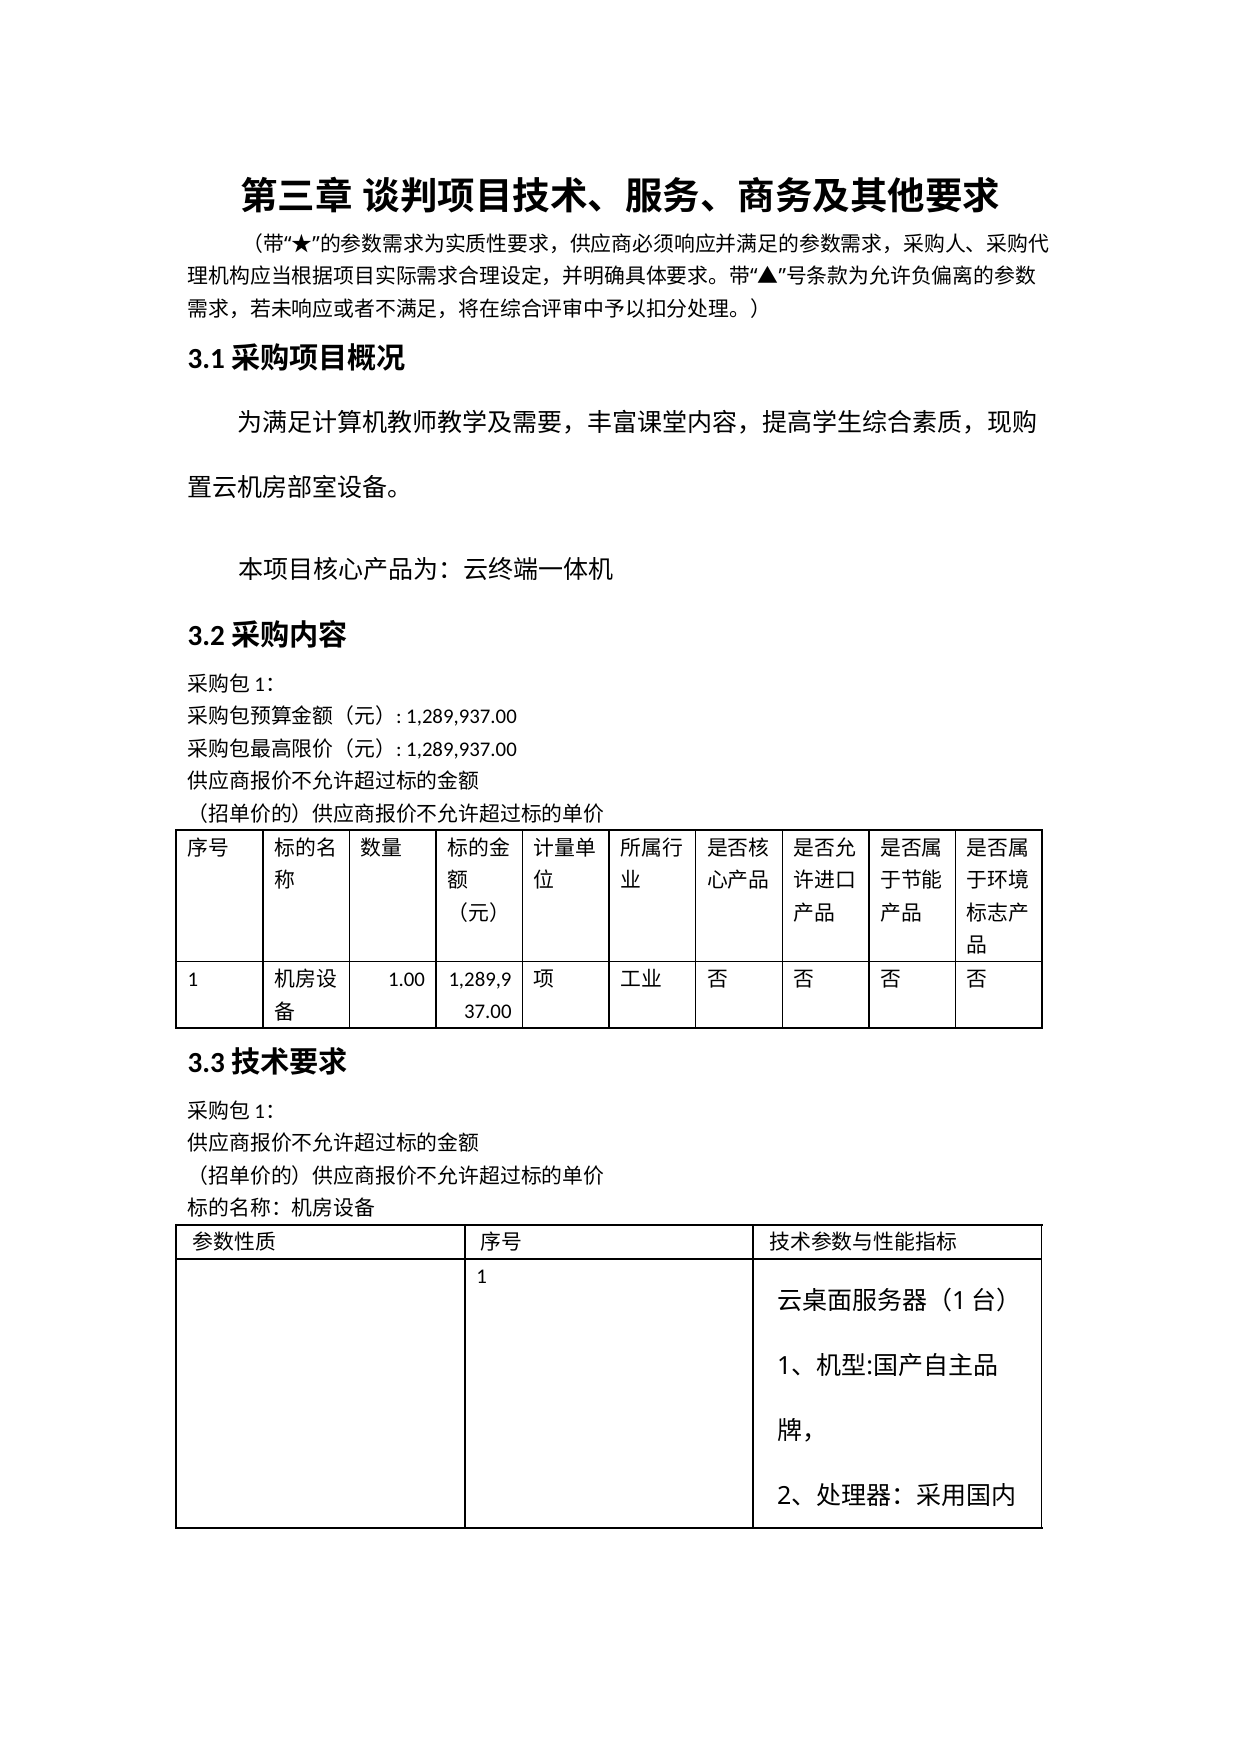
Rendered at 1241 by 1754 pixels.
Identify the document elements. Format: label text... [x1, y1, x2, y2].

table_cell 否 [956, 962, 1041, 1027]
table_header 技术参数与性能指标 [754, 1226, 1041, 1258]
table_header 是否属于节能产品 [870, 831, 955, 961]
table_header 参数性质 [177, 1226, 464, 1258]
table_header 是否属于环境标志产品 [956, 831, 1041, 961]
table_cell 工业 [610, 962, 695, 1027]
table_header 是否核心产品 [696, 831, 782, 961]
text 采购包1： [187, 1094, 1053, 1126]
table_header 标的名称 [264, 831, 349, 961]
table_cell 项 [523, 962, 608, 1027]
table_cell 否 [870, 962, 955, 1027]
text 3.1采购项目概况 [187, 324, 1053, 389]
text 采购包预算金额（元）: 1,289,937.00 [187, 699, 1053, 732]
text 3.3技术要求 [187, 1029, 1053, 1094]
table_cell 否 [783, 962, 868, 1027]
table_cell 1,289,937.00 [437, 962, 522, 1027]
text 第三章 谈判项目技术、服务、商务及其他要求 [187, 162, 1053, 227]
text （招单价的）供应商报价不允许超过标的单价 [187, 797, 1053, 829]
table_header 序号 [466, 1226, 752, 1258]
table_header 是否允许进口产品 [783, 831, 868, 961]
text 供应商报价不允许超过标的金额 [187, 764, 1053, 797]
table_cell [177, 1260, 464, 1527]
table_header 标的金额 （元） [437, 831, 522, 961]
table_cell 机房设备 [264, 962, 349, 1027]
text 3.2采购内容 [187, 602, 1053, 667]
text 为满足计算机教师教学及需要，丰富课堂内容，提高学生综合素质，现购置云机房部室设备。 [187, 389, 1053, 519]
text 标的名称：机房设备 [187, 1191, 1053, 1224]
table_header 序号 [177, 831, 262, 961]
table_header 计量单位 [523, 831, 608, 961]
text 本项目核心产品为：云终端一体机 [187, 537, 1049, 602]
table_header 所属行业 [610, 831, 695, 961]
table_cell 1 [177, 962, 262, 1027]
text （带“★”的参数需求为实质性要求，供应商必须响应并满足的参数需求，采购人、采购代理机构应当根据项目实际需求合理设定，并明确具体要求。带“▲”号条款为允许负偏离的参数需求，若未响应或者不满足，将在综合评审中予以扣分处理。） [187, 227, 1053, 324]
table_cell 否 [696, 962, 782, 1027]
text 采购包1： [187, 667, 1053, 699]
table_cell 1 [466, 1260, 752, 1527]
text （招单价的）供应商报价不允许超过标的单价 [187, 1159, 1053, 1191]
text 供应商报价不允许超过标的金额 [187, 1126, 1053, 1159]
text 采购包最高限价（元）: 1,289,937.00 [187, 732, 1053, 764]
table_cell 1.00 [350, 962, 435, 1027]
table_header 数量 [350, 831, 435, 961]
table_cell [754, 1260, 1041, 1527]
